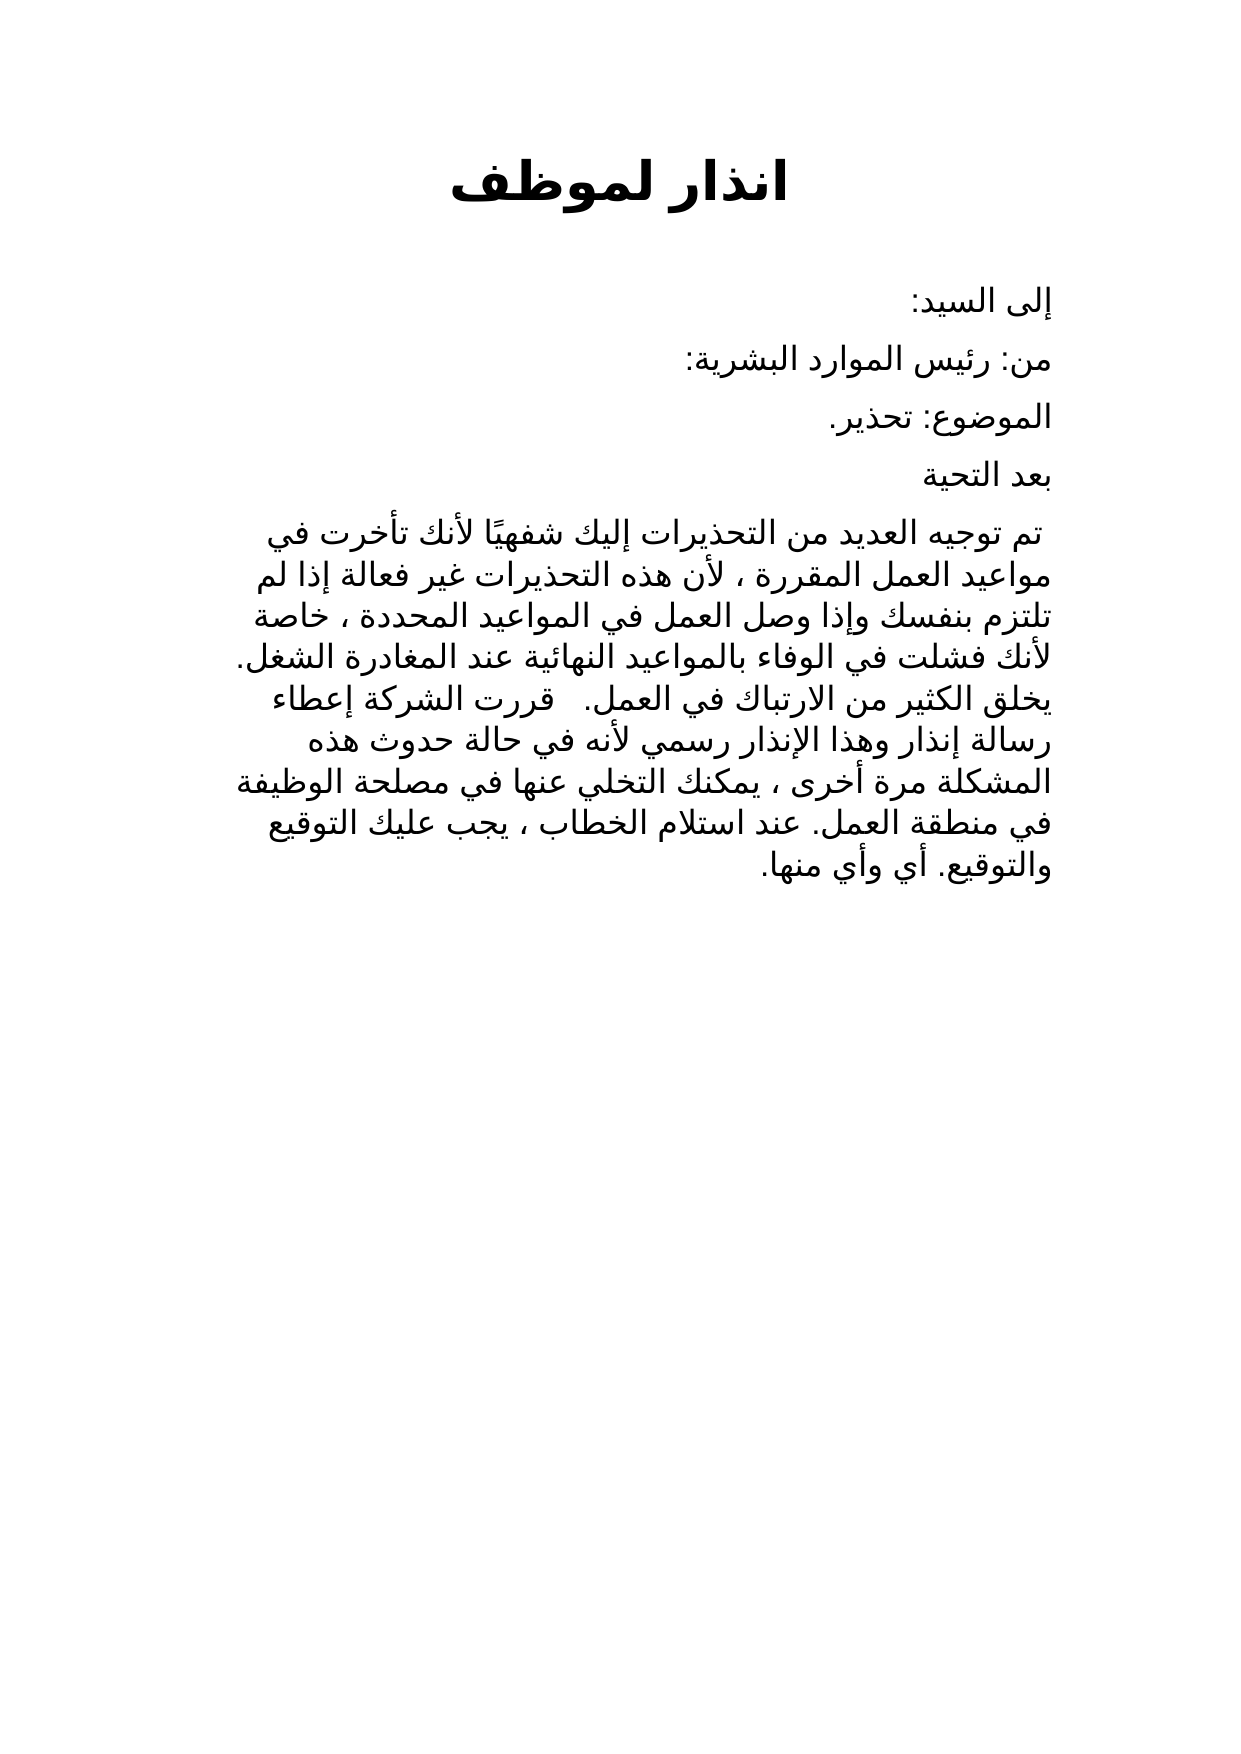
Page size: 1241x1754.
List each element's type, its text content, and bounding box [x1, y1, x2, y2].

text انذار لموظف [187, 150, 1053, 212]
text إلى السيد: [187, 281, 1053, 319]
text الموضوع: تحذير. [187, 397, 1053, 435]
text تم توجيه العديد من التحذيرات إليك شفهيًا لأنك تأخرت في مواعيد العمل المقررة ، لأن هذه التحذيرات غير فعالة إذا لم تلتزم بنفسك وإذا وصل العمل في المواعيد المحددة ، خاصة لأنك فشلت في الوفاء بالمواعيد النهائية عند المغادرة الشغل. يخلق الكثير من الارتباك في العمل. قررت الشركة إعطاء رسالة إنذار وهذا الإنذار رسمي لأنه في حالة حدوث هذه المشكلة مرة أخرى ، يمكنك التخلي عنها في مصلحة الوظيفة في منطقة العمل. عند استلام الخطاب ، يجب عليك التوقيع والتوقيع. أي وأي منها. [187, 513, 1053, 883]
text بعد التحية [187, 455, 1053, 493]
text من: رئيس الموارد البشرية: [187, 339, 1053, 377]
